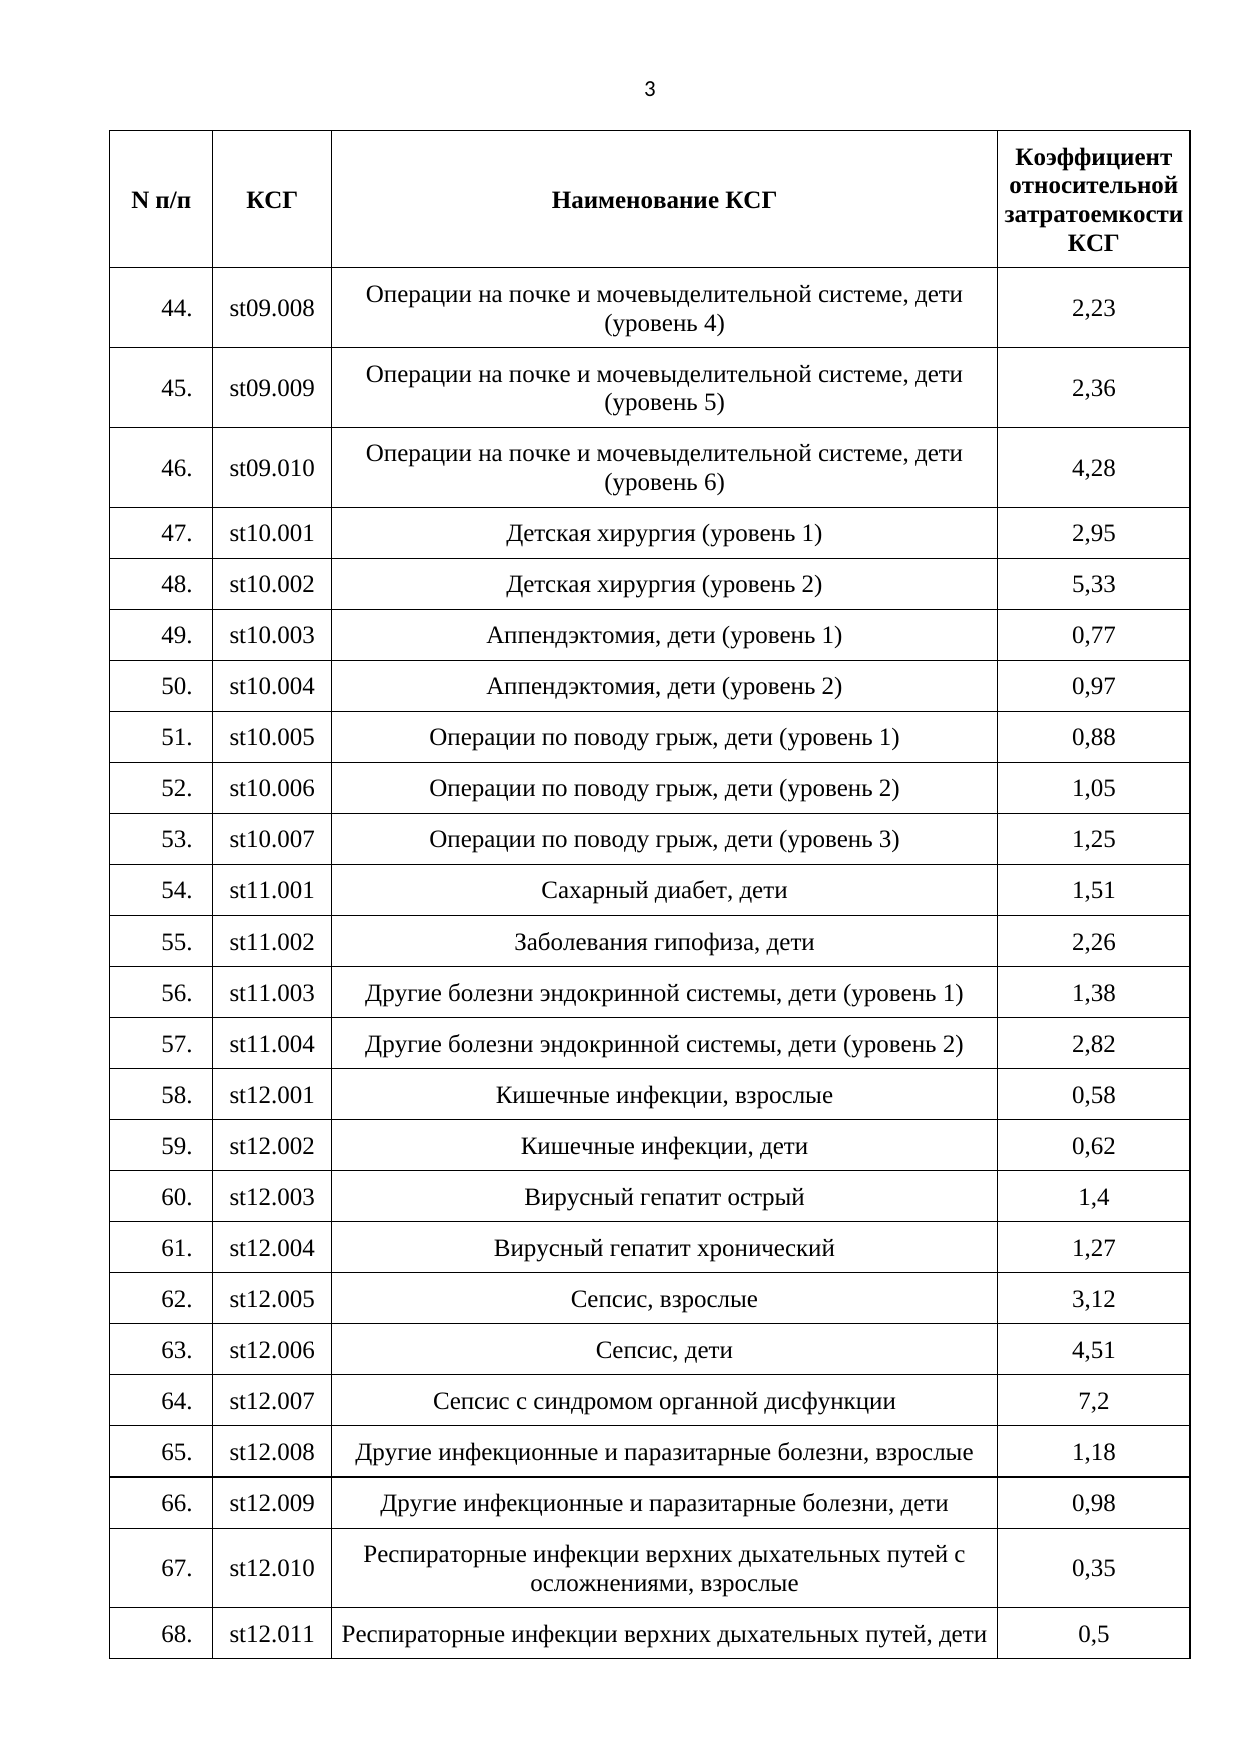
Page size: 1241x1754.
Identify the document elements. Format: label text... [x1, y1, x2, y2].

table_cell st10.005 [213, 712, 331, 762]
table_cell Сепсис с синдромом органной дисфункции [332, 1375, 997, 1425]
table_cell st10.001 [213, 508, 331, 558]
table_cell Операции по поводу грыж, дети (уровень 3) [332, 814, 997, 864]
table_header Коэффициент относительной затратоемкости КСГ [998, 131, 1189, 267]
table_cell Сахарный диабет, дети [332, 865, 997, 915]
table_cell 1,25 [998, 814, 1189, 864]
table_cell st11.002 [213, 916, 331, 966]
table_cell 2,95 [998, 508, 1189, 558]
table_cell st12.002 [213, 1120, 331, 1170]
table_cell 0,98 [998, 1478, 1189, 1527]
table_cell Сепсис, взрослые [332, 1273, 997, 1323]
table_cell Аппендэктомия, дети (уровень 2) [332, 661, 997, 711]
table_cell [110, 967, 212, 1017]
table_cell 0,5 [998, 1608, 1189, 1658]
table_cell Респираторные инфекции верхних дыхательных путей с осложнениями, взрослые [332, 1529, 997, 1607]
table_cell [110, 865, 212, 915]
table_cell Другие болезни эндокринной системы, дети (уровень 1) [332, 967, 997, 1017]
table_cell [110, 763, 212, 813]
table_cell st09.008 [213, 268, 331, 347]
table_cell st11.004 [213, 1018, 331, 1068]
table_cell 2,26 [998, 916, 1189, 966]
table_cell Операции по поводу грыж, дети (уровень 1) [332, 712, 997, 762]
table_cell Операции на почке и мочевыделительной системе, дети (уровень 6) [332, 428, 997, 507]
table_cell Детская хирургия (уровень 1) [332, 508, 997, 558]
table_cell [110, 1529, 212, 1607]
table_cell Операции на почке и мочевыделительной системе, дети (уровень 4) [332, 268, 997, 347]
table_cell 1,05 [998, 763, 1189, 813]
table_cell [110, 1608, 212, 1658]
table_cell Сепсис, дети [332, 1324, 997, 1374]
table_cell Кишечные инфекции, взрослые [332, 1069, 997, 1119]
table_cell st10.002 [213, 559, 331, 609]
table_header Наименование КСГ [332, 131, 997, 267]
table_cell 2,23 [998, 268, 1189, 347]
table_cell [110, 610, 212, 660]
table_cell [110, 814, 212, 864]
table_cell Операции по поводу грыж, дети (уровень 2) [332, 763, 997, 813]
table_cell 0,62 [998, 1120, 1189, 1170]
table_header N п/п [110, 131, 212, 267]
table_cell st11.001 [213, 865, 331, 915]
table_cell 2,36 [998, 348, 1189, 427]
table_cell st10.007 [213, 814, 331, 864]
table_cell [110, 1018, 212, 1068]
table_cell Операции на почке и мочевыделительной системе, дети (уровень 5) [332, 348, 997, 427]
table_cell 1,51 [998, 865, 1189, 915]
table_cell st09.009 [213, 348, 331, 427]
table_cell st10.004 [213, 661, 331, 711]
table_cell [110, 1222, 212, 1272]
table_cell 0,88 [998, 712, 1189, 762]
table_cell st11.003 [213, 967, 331, 1017]
table_cell Другие болезни эндокринной системы, дети (уровень 2) [332, 1018, 997, 1068]
table_cell 4,28 [998, 428, 1189, 507]
table_cell [110, 508, 212, 558]
table_cell [110, 1375, 212, 1425]
table_cell Респираторные инфекции верхних дыхательных путей, дети [332, 1608, 997, 1658]
table_cell [110, 712, 212, 762]
table_cell 1,18 [998, 1426, 1189, 1476]
table_cell 1,38 [998, 967, 1189, 1017]
table_cell Другие инфекционные и паразитарные болезни, взрослые [332, 1426, 997, 1476]
table_cell st12.009 [213, 1478, 331, 1527]
table_cell [110, 1120, 212, 1170]
table_cell Заболевания гипофиза, дети [332, 916, 997, 966]
table_cell 1,27 [998, 1222, 1189, 1272]
table_cell st10.003 [213, 610, 331, 660]
table_cell [110, 1426, 212, 1476]
table_cell st12.003 [213, 1171, 331, 1221]
table_cell [110, 268, 212, 347]
table_cell 0,58 [998, 1069, 1189, 1119]
table_cell Кишечные инфекции, дети [332, 1120, 997, 1170]
table_cell Другие инфекционные и паразитарные болезни, дети [332, 1478, 997, 1527]
table_header КСГ [213, 131, 331, 267]
table_cell st12.001 [213, 1069, 331, 1119]
table_cell Аппендэктомия, дети (уровень 1) [332, 610, 997, 660]
table_cell [110, 1171, 212, 1221]
table_cell st09.010 [213, 428, 331, 507]
table_cell 0,97 [998, 661, 1189, 711]
table_cell st12.010 [213, 1529, 331, 1607]
table_cell [110, 916, 212, 966]
table_cell [110, 1324, 212, 1374]
table_cell st12.008 [213, 1426, 331, 1476]
table_cell 5,33 [998, 559, 1189, 609]
table_cell [110, 559, 212, 609]
table_cell Вирусный гепатит острый [332, 1171, 997, 1221]
table_cell st10.006 [213, 763, 331, 813]
table_cell 0,77 [998, 610, 1189, 660]
table_cell Детская хирургия (уровень 2) [332, 559, 997, 609]
table_cell [110, 428, 212, 507]
table_cell [110, 1478, 212, 1527]
table_cell 1,4 [998, 1171, 1189, 1221]
table_cell st12.011 [213, 1608, 331, 1658]
table_cell 4,51 [998, 1324, 1189, 1374]
table_cell 0,35 [998, 1529, 1189, 1607]
table_cell [110, 661, 212, 711]
table_cell 3,12 [998, 1273, 1189, 1323]
table_cell Вирусный гепатит хронический [332, 1222, 997, 1272]
table_cell st12.007 [213, 1375, 331, 1425]
table_cell st12.005 [213, 1273, 331, 1323]
table_cell [110, 1069, 212, 1119]
table_cell st12.004 [213, 1222, 331, 1272]
table_cell st12.006 [213, 1324, 331, 1374]
table_cell [110, 1273, 212, 1323]
table_cell [110, 348, 212, 427]
table_cell 7,2 [998, 1375, 1189, 1425]
table_cell 2,82 [998, 1018, 1189, 1068]
